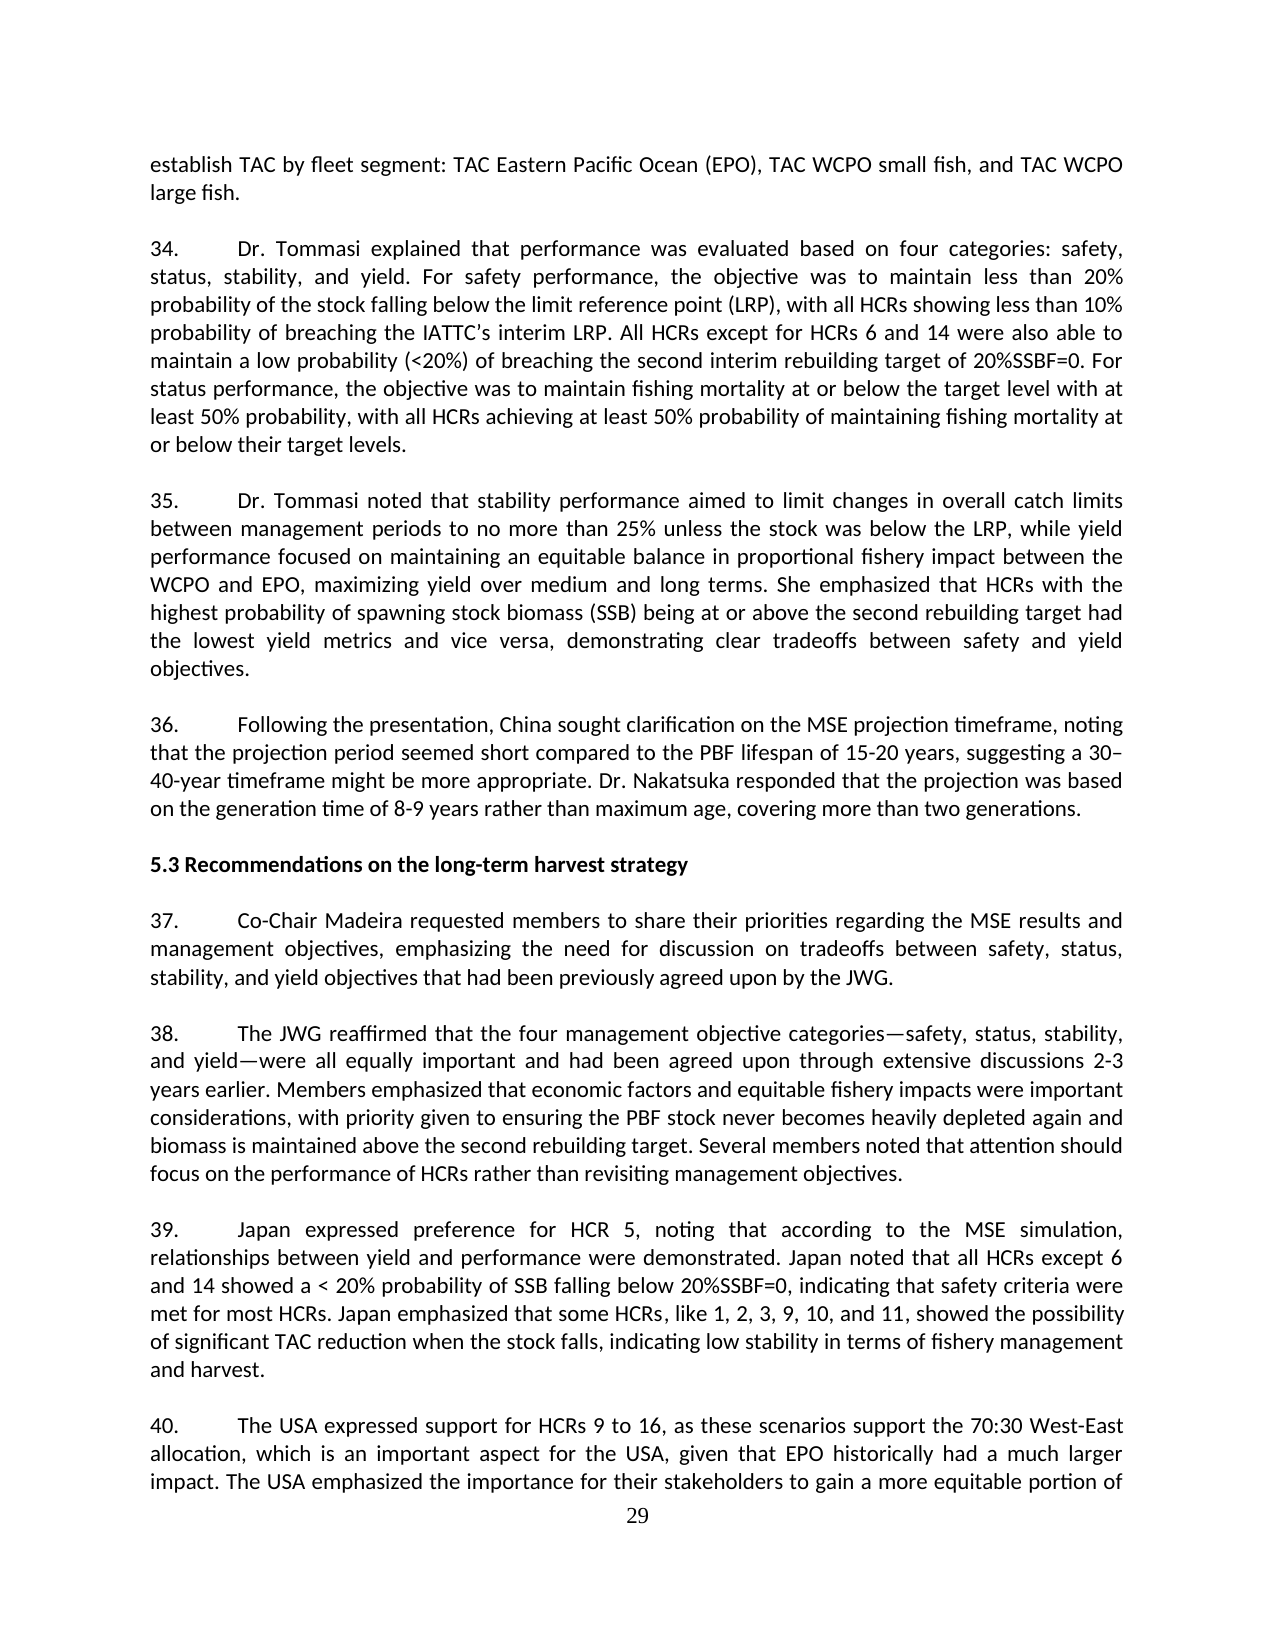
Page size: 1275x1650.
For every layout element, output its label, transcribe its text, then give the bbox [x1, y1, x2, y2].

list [150, 1411, 1125, 1495]
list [150, 150, 1125, 206]
list Co-Chair Madeira requested members to share their priorities regarding the MSE results and management objectives, emphasizing the need for discussion on tradeoffs between safety, status, stability, and yield objectives that had been previously agreed upon by the JWG. [150, 907, 1125, 991]
list Following the presentation, China sought clarification on the MSE projection timeframe, noting that the projection period seemed short compared to the PBF lifespan of 15-20 years, suggesting a 30–40-year timeframe might be more appropriate. Dr. Nakatsuka responded that the projection was based on the generation time of 8-9 years rather than maximum age, covering more than two generations. [150, 710, 1125, 822]
list Dr. Tommasi noted that stability performance aimed to limit changes in overall catch limits between management periods to no more than 25% unless the stock was below the LRP, while yield performance focused on maintaining an equitable balance in proportional fishery impact between the WCPO and EPO, maximizing yield over medium and long terms. She emphasized that HCRs with the highest probability of spawning stock biomass (SSB) being at or above the second rebuilding target had the lowest yield metrics and vice versa, demonstrating clear tradeoffs between safety and yield objectives. [150, 486, 1125, 682]
list Dr. Tommasi explained that performance was evaluated based on four categories: safety, status, stability, and yield. For safety performance, the objective was to maintain less than 20% probability of the stock falling below the limit reference point (LRP), with all HCRs showing less than 10% probability of breaching the IATTC’s interim LRP. All HCRs except for HCRs 6 and 14 were also able to maintain a low probability (<20%) of breaching the second interim rebuilding target of 20%SSBF=0. For status performance, the objective was to maintain fishing mortality at or below the target level with at least 50% probability, with all HCRs achieving at least 50% probability of maintaining fishing mortality at or below their target levels. [150, 234, 1125, 458]
text 5.3 Recommendations on the long-term harvest strategy [150, 851, 1125, 878]
list Japan expressed preference for HCR 5, noting that according to the MSE simulation, relationships between yield and performance were demonstrated. Japan noted that all HCRs except 6 and 14 showed a < 20% probability of SSB falling below 20%SSBF=0, indicating that safety criteria were met for most HCRs. Japan emphasized that some HCRs, like 1, 2, 3, 9, 10, and 11, showed the possibility of significant TAC reduction when the stock falls, indicating low stability in terms of fishery management and harvest. [150, 1215, 1125, 1383]
list The JWG reaffirmed that the four management objective categories—safety, status, stability, and yield—were all equally important and had been agreed upon through extensive discussions 2-3 years earlier. Members emphasized that economic factors and equitable fishery impacts were important considerations, with priority given to ensuring the PBF stock never becomes heavily depleted again and biomass is maintained above the second rebuilding target. Several members noted that attention should focus on the performance of HCRs rather than revisiting management objectives. [150, 1019, 1125, 1187]
